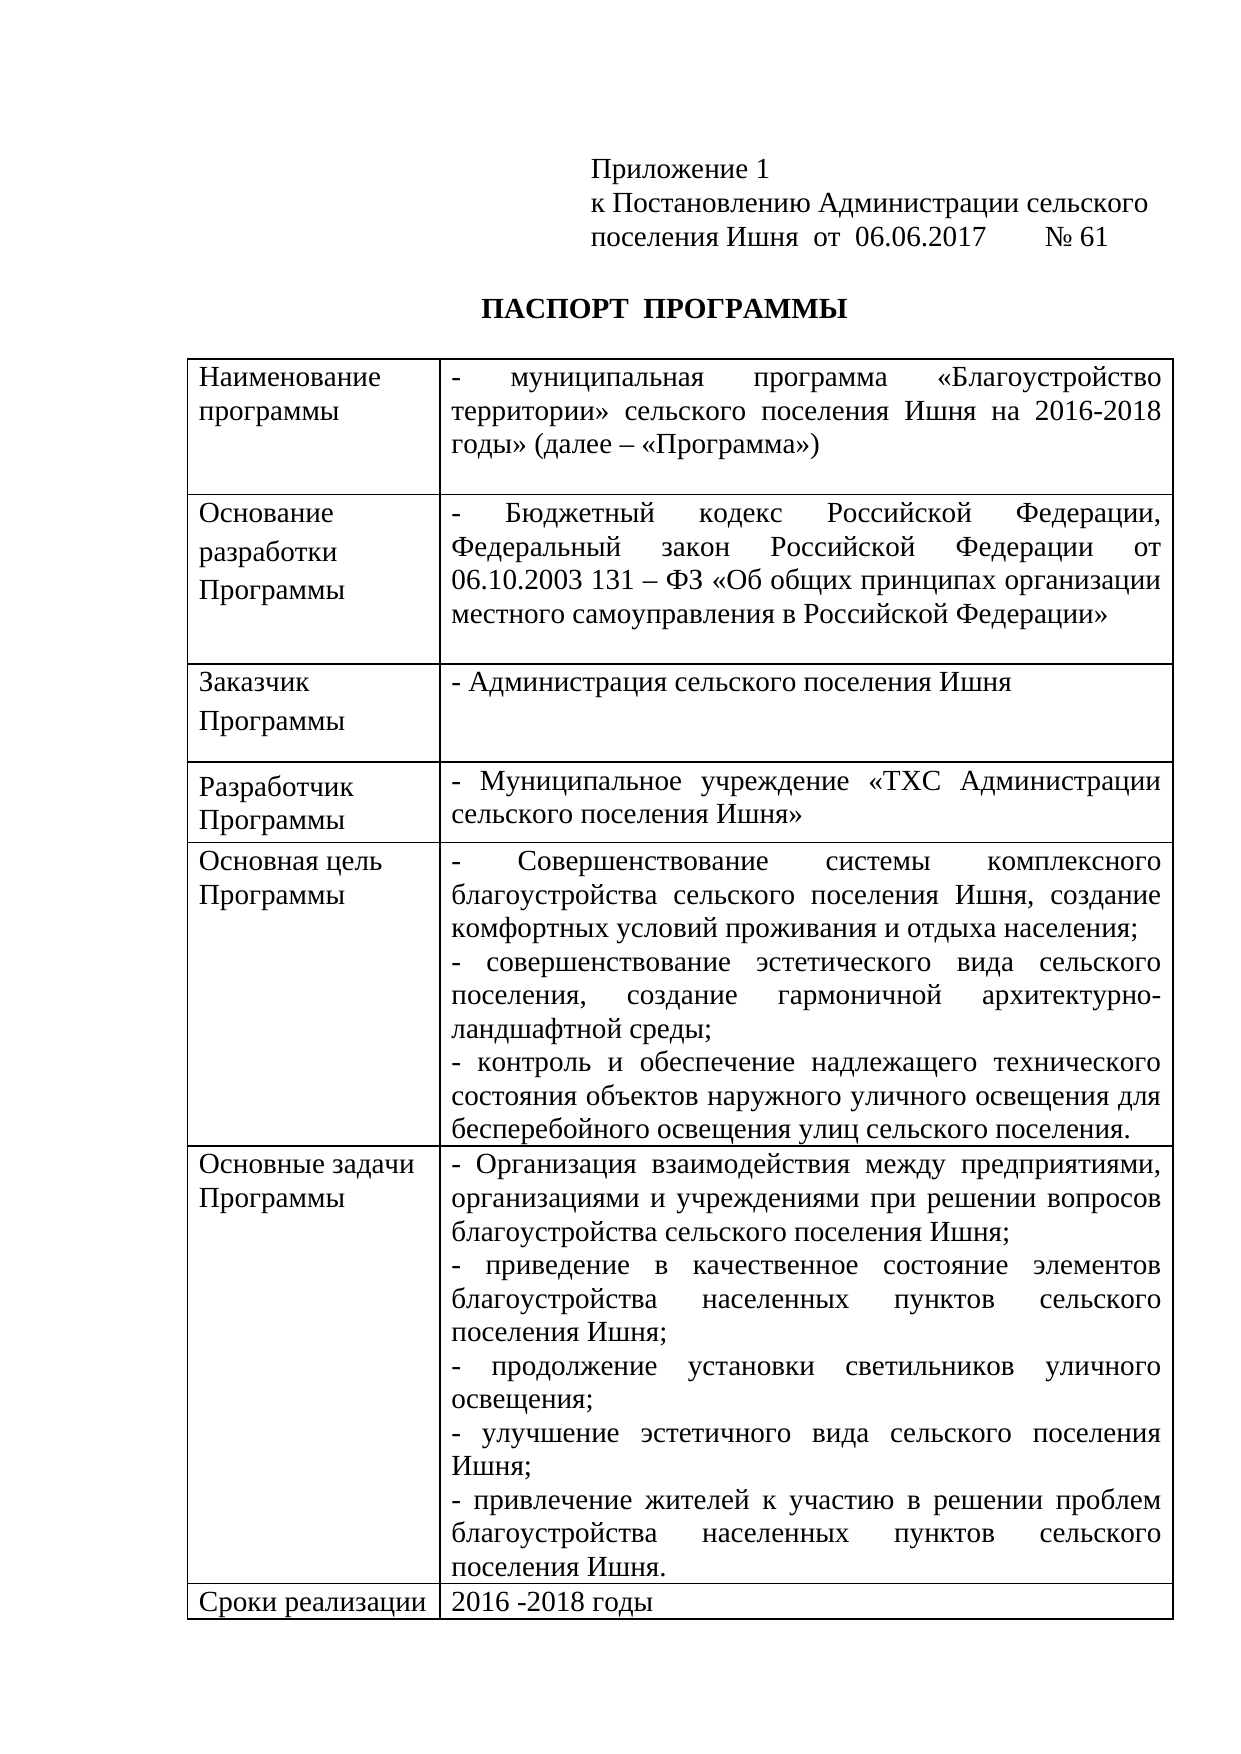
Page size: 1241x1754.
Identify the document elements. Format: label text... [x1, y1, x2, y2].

table_cell - Организация взаимодействия между предприятиями, организациями и учреждениями при решении вопросов благоустройства сельского поселения Ишня; - приведение в качественное состояние элементов благоустройства населенных пунктов сельского поселения Ишня; - продолжение установки светильников уличного освещения; - улучшение эстетичного вида сельского поселения Ишня; - привлечение жителей к участию в решении проблем благоустройства населенных пунктов сельского поселения Ишня. [441, 1147, 1172, 1583]
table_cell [188, 1584, 439, 1618]
table_cell Основные задачи Программы [188, 1147, 439, 1583]
table_cell - Муниципальное учреждение «ТХС Администрации сельского поселения Ишня» [441, 763, 1172, 842]
table_header - муниципальная программа «Благоустройство территории» сельского поселения Ишня на 2016-2018 годы» (далее – «Программа») [441, 360, 1172, 494]
table_cell - Бюджетный кодекс Российской Федерации, Федеральный закон Российской Федерации от 06.10.2003 131 – ФЗ «Об общих принципах организации местного самоуправления в Российской Федерации» [441, 495, 1172, 663]
table_cell Заказчик Программы [188, 665, 439, 761]
text к Постановлению Администрации сельского поселения Ишня от 06.06.2017 № 61 [591, 185, 1152, 252]
table_cell Разработчик Программы [188, 763, 439, 842]
table_cell - Совершенствование системы комплексного благоустройства сельского поселения Ишня, создание комфортных условий проживания и отдыха населения; - совершенствование эстетического вида сельского поселения, создание гармоничной архитектурно-ландшафтной среды; - контроль и обеспечение надлежащего технического состояния объектов наружного уличного освещения для бесперебойного освещения улиц сельского поселения. [441, 843, 1172, 1145]
table_header Наименование программы [188, 360, 439, 494]
table_cell Основная цель Программы [188, 843, 439, 1145]
text ПАСПОРТ ПРОГРАММЫ [177, 291, 1152, 324]
text Приложение 1 [591, 152, 1152, 185]
table_cell 2016 -2018 годы [441, 1584, 1172, 1618]
table_cell - Администрация сельского поселения Ишня [441, 665, 1172, 761]
table_cell Основание разработки Программы [188, 495, 439, 663]
